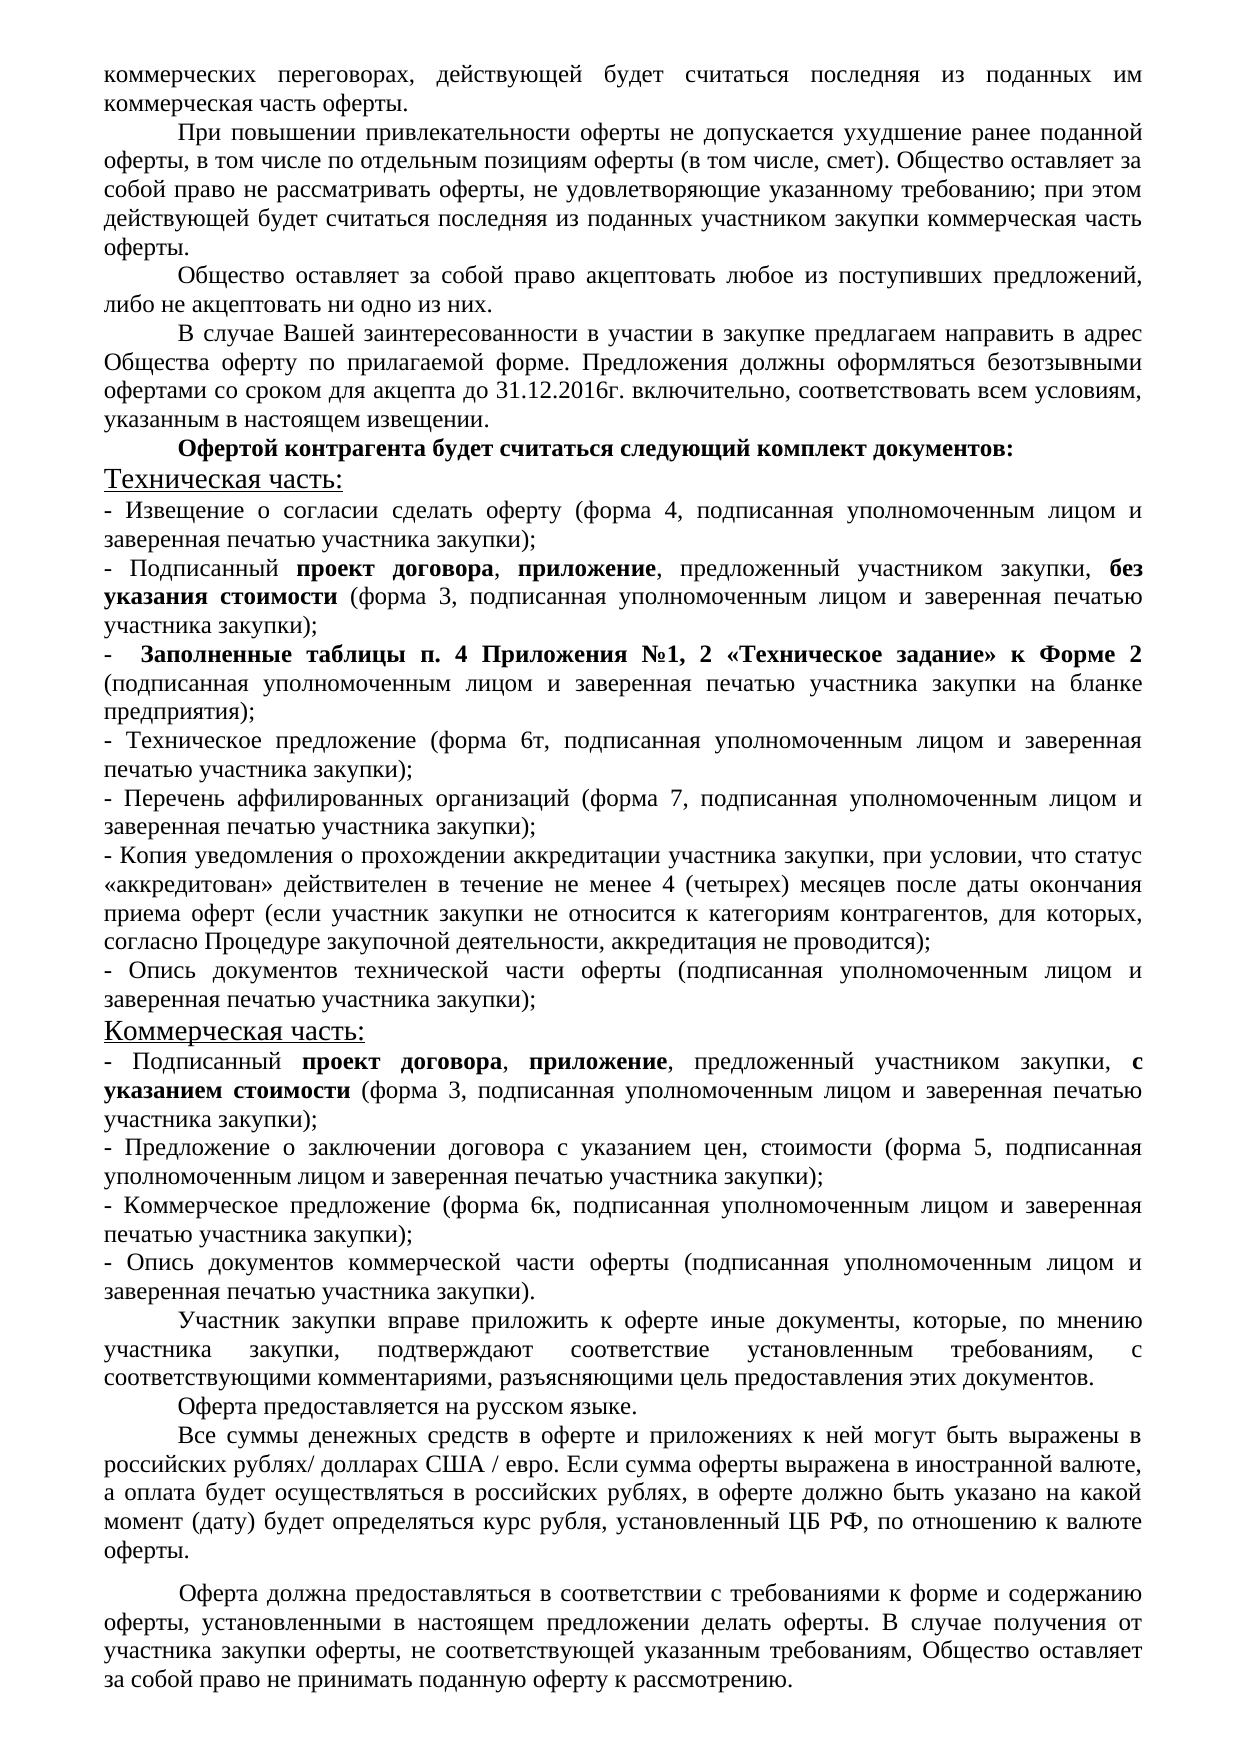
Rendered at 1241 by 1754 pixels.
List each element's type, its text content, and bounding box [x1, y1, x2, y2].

text Все суммы денежных средств в оферте и приложениях к ней могут быть выражены в российских рублях/ долларах США / евро. Если сумма оферты выражена в иностранной валюте, а оплата будет осуществляться в российских рублях, в оферте должно быть указано на какой момент (дату) будет определяться курс рубля, установленный ЦБ РФ, по отношению к валюте оферты. [103, 1420, 1143, 1564]
text Участник закупки вправе приложить к оферте иные документы, которые, по мнению участника закупки, подтверждают соответствие установленным требованиям, с соответствующими комментариями, разъясняющими цель предоставления этих документов. [103, 1305, 1143, 1391]
text Общество оставляет за собой право акцептовать любое из поступивших предложений, либо не акцептовать ни одно из них. [103, 260, 1143, 318]
text Офертой контрагента будет считаться следующий комплект документов: [103, 433, 1143, 462]
text - Опись документов технической части оферты (подписанная уполномоченным лицом и заверенная печатью участника закупки); [103, 955, 1143, 1013]
text Оферта предоставляется на русском языке. [103, 1391, 1143, 1420]
text Оферта должна предоставляться в соответствии с требованиями к форме и содержанию оферты, установленными в настоящем предложении делать оферты. В случае получения от участника закупки оферты, не соответствующей указанным требованиям, Общество оставляет за собой право не принимать поданную оферту к рассмотрению. [103, 1578, 1143, 1693]
text - Подписанный проект договора, приложение, предложенный участником закупки, с указанием стоимости (форма 3, подписанная уполномоченным лицом и заверенная печатью участника закупки); [103, 1046, 1143, 1132]
text При повышении привлекательности оферты не допускается ухудшение ранее поданной оферты, в том числе по отдельным позициям оферты (в том числе, смет). Общество оставляет за собой право не рассматривать оферты, не удовлетворяющие указанному требованию; при этом действующей будет считаться последняя из поданных участником закупки коммерческая часть оферты. [103, 117, 1143, 260]
text Техническая часть: [103, 462, 1143, 495]
text - Копия уведомления о прохождении аккредитации участника закупки, при условии, что статус «аккредитован» действителен в течение не менее 4 (четырех) месяцев после даты окончания приема оферт (если участник закупки не относится к категориям контрагентов, для которых, согласно Процедуре закупочной деятельности, аккредитация не проводится); [103, 840, 1143, 955]
text В случае Вашей заинтересованности в участии в закупке предлагаем направить в адрес Общества оферту по прилагаемой форме. Предложения должны оформляться безотзывными офертами со сроком для акцепта до 31.12.2016г. включительно, соответствовать всем условиям, указанным в настоящем извещении. [103, 318, 1143, 433]
text - Предложение о заключении договора с указанием цен, стоимости (форма 5, подписанная уполномоченным лицом и заверенная печатью участника закупки); [103, 1132, 1143, 1190]
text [103, 59, 1143, 117]
text - Коммерческое предложение (форма 6к, подписанная уполномоченным лицом и заверенная печатью участника закупки); [103, 1190, 1143, 1247]
text Коммерческая часть: [103, 1013, 1143, 1046]
text - Опись документов коммерческой части оферты (подписанная уполномоченным лицом и заверенная печатью участника закупки). [103, 1247, 1143, 1305]
text - Перечень аффилированных организаций (форма 7, подписанная уполномоченным лицом и заверенная печатью участника закупки); [103, 783, 1143, 840]
text - Подписанный проект договора, приложение, предложенный участником закупки, без указания стоимости (форма 3, подписанная уполномоченным лицом и заверенная печатью участника закупки); [103, 553, 1143, 639]
text - Техническое предложение (форма 6т, подписанная уполномоченным лицом и заверенная печатью участника закупки); [103, 725, 1143, 783]
text - Заполненные таблицы п. 4 Приложения №1, 2 «Техническое задание» к Форме 2 (подписанная уполномоченным лицом и заверенная печатью участника закупки на бланке предприятия); [103, 639, 1143, 725]
text - Извещение о согласии сделать оферту (форма 4, подписанная уполномоченным лицом и заверенная печатью участника закупки); [103, 495, 1143, 553]
